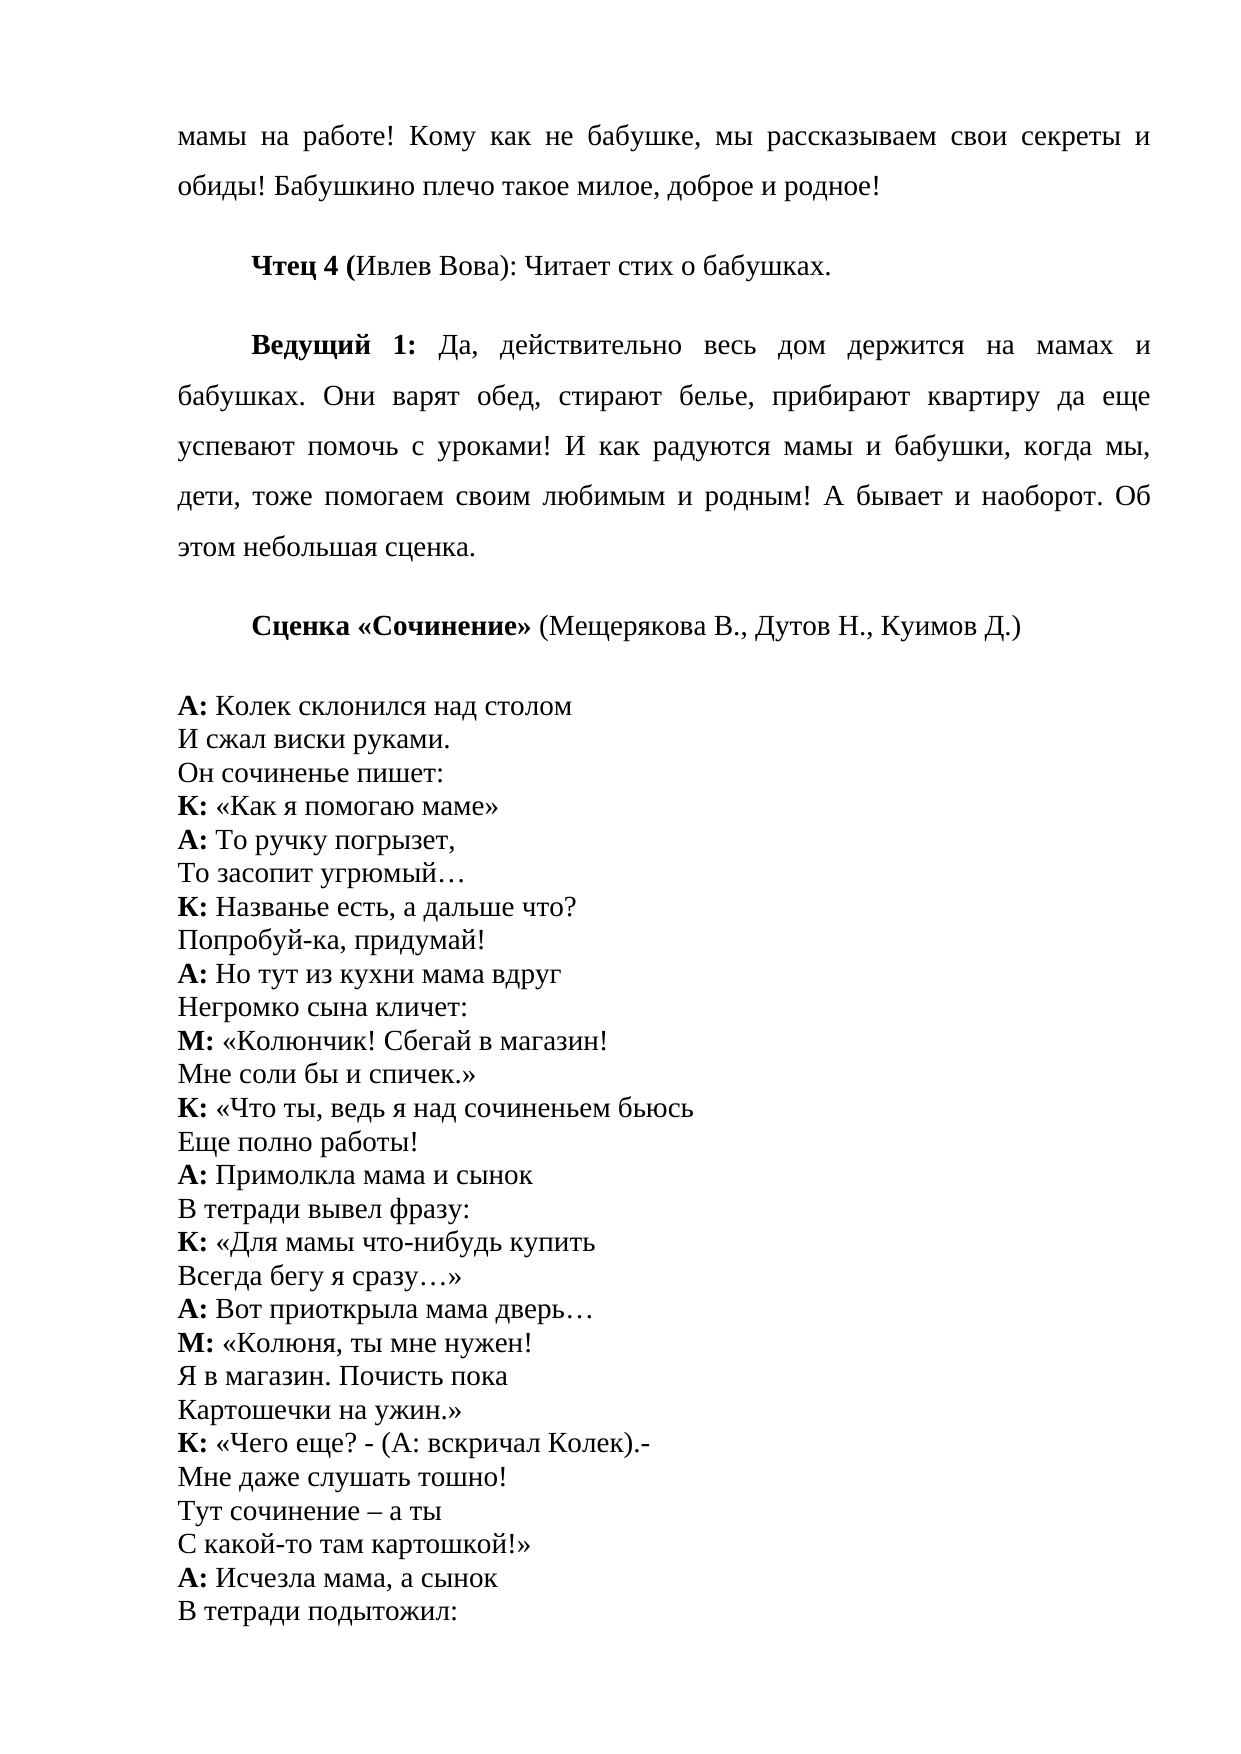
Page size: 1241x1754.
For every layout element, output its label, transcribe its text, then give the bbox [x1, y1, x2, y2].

text К: «Как я помогаю маме» [177, 788, 1152, 822]
text Чтец 4 (Ивлев Вова): Читает стих о бабушках. [177, 248, 1152, 281]
text Негромко сына кличет: [177, 989, 1152, 1023]
text В тетради вывел фразу: [177, 1191, 1152, 1224]
text Картошечки на ужин.» [177, 1392, 1152, 1426]
text Ведущий 1: Да, действительно весь дом держится на мамах и бабушках. Они варят обед, стирают белье, прибирают квартиру да еще успевают помочь с уроками! И как радуются мамы и бабушки, когда мы, дети, тоже помогаем своим любимым и родным! А бывает и наоборот. Об этом небольшая сценка. [177, 327, 1152, 562]
text То засопит угрюмый… [177, 855, 1152, 889]
text К: Названье есть, а дальше что? [177, 889, 1152, 922]
text А: Колек склонился над столом [177, 688, 1152, 721]
text А: Исчезла мама, а сынок [177, 1560, 1152, 1593]
text А: Вот приоткрыла мама дверь… [177, 1291, 1152, 1325]
text К: «Для мамы что-нибудь купить [177, 1224, 1152, 1258]
text Еще полно работы! [177, 1124, 1152, 1157]
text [177, 118, 1152, 202]
text Мне даже слушать тошно! [177, 1459, 1152, 1493]
text А: Но тут из кухни мама вдруг [177, 956, 1152, 989]
text С какой-то там картошкой!» [177, 1526, 1152, 1560]
text Мне соли бы и спичек.» [177, 1057, 1152, 1090]
text К: «Чего еще? - (А: вскричал Колек).- [177, 1426, 1152, 1459]
text К: «Что ты, ведь я над сочиненьем бьюсь [177, 1090, 1152, 1124]
text Сценка «Сочинение» (Мещерякова В., Дутов Н., Куимов Д.) [177, 608, 1152, 642]
text А: То ручку погрызет, [177, 822, 1152, 855]
text И сжал виски руками. [177, 721, 1152, 755]
text Я в магазин. Почисть пока [177, 1358, 1152, 1392]
text Он сочиненье пишет: [177, 755, 1152, 788]
text Попробуй-ка, придумай! [177, 922, 1152, 956]
text В тетради подытожил: [177, 1593, 1152, 1627]
text М: «Колюня, ты мне нужен! [177, 1325, 1152, 1358]
text Тут сочинение – а ты [177, 1493, 1152, 1526]
text А: Примолкла мама и сынок [177, 1157, 1152, 1191]
text М: «Колюнчик! Сбегай в магазин! [177, 1023, 1152, 1057]
text Всегда бегу я сразу…» [177, 1258, 1152, 1291]
